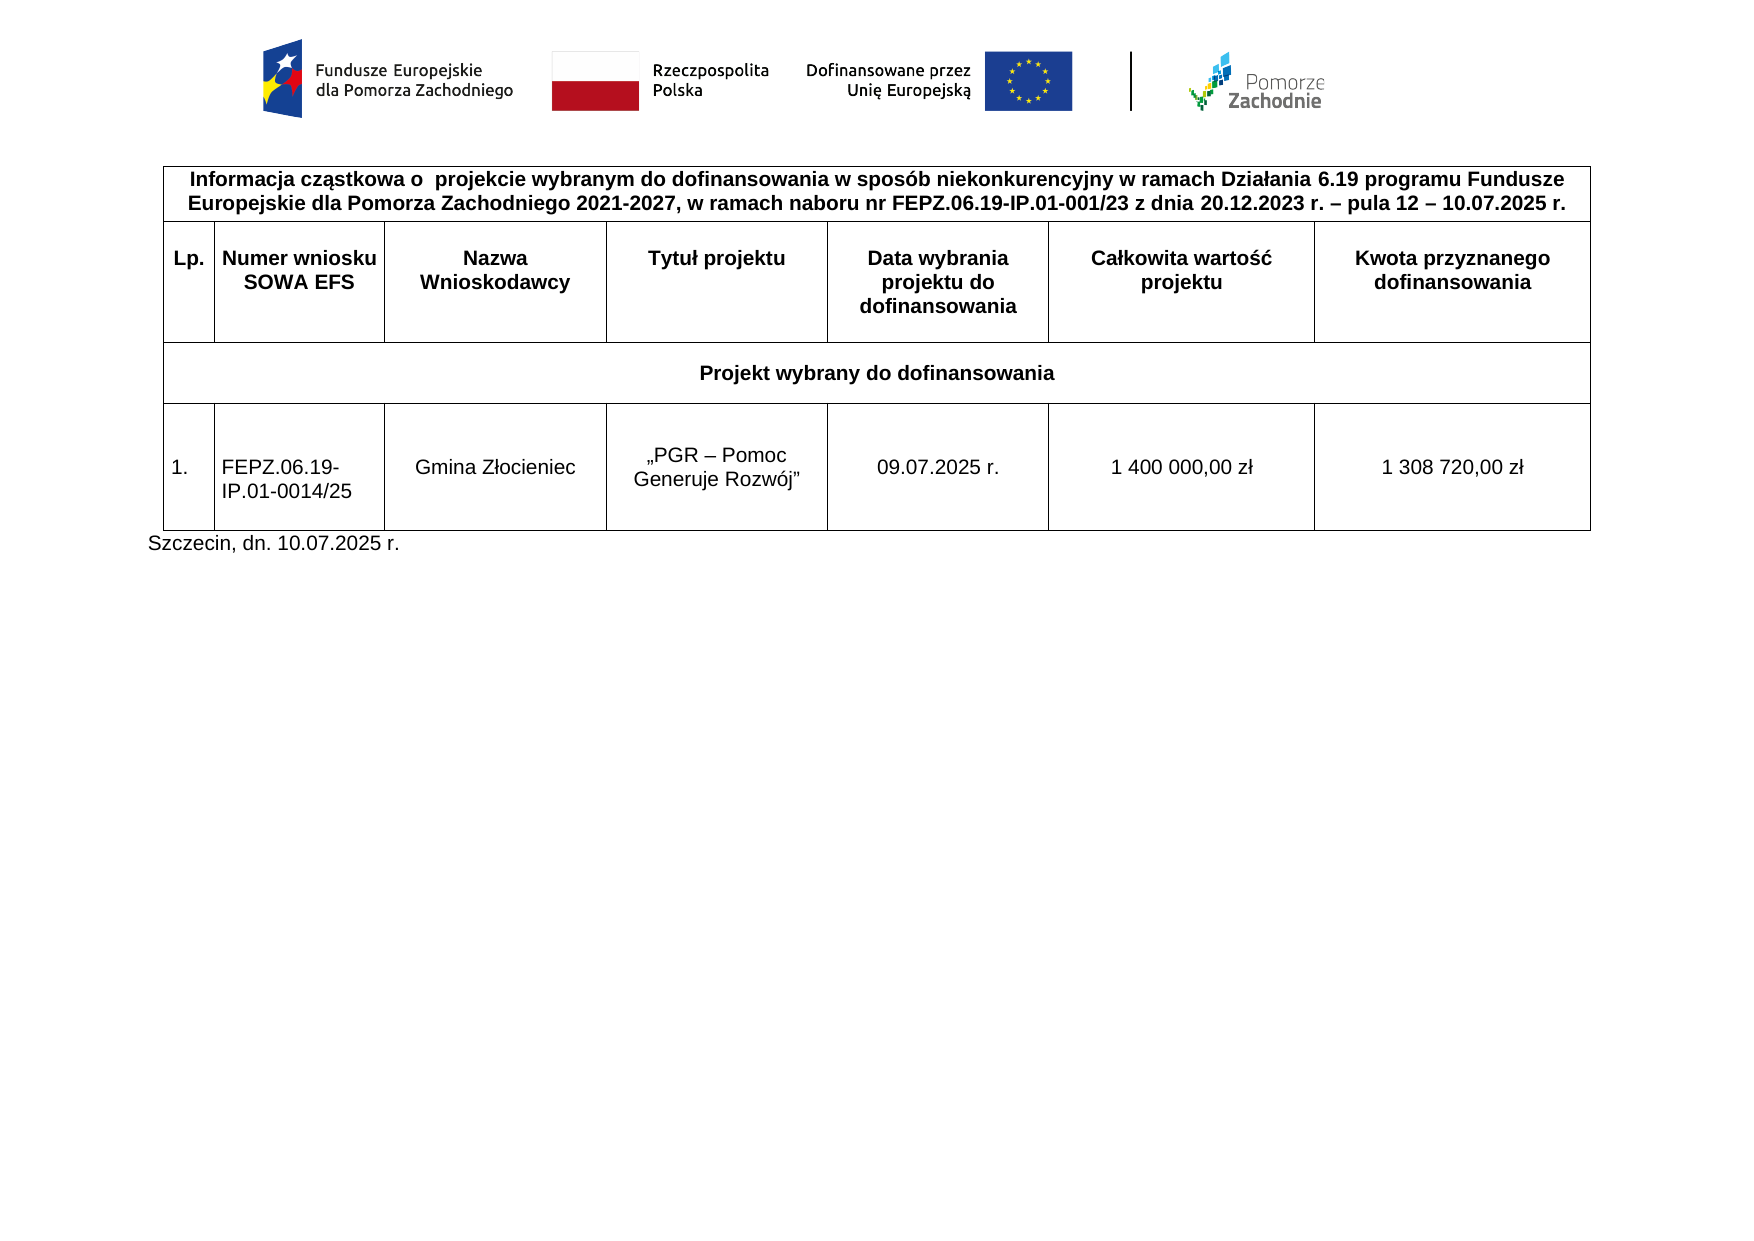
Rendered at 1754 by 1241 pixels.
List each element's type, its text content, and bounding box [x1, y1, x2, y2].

text Szczecin, dn. 10.07.2025 r. [148, 531, 1606, 555]
table_cell Numer wniosku SOWA EFS [215, 222, 384, 342]
table_cell Całkowita wartość projektu [1049, 222, 1314, 342]
table_cell Lp. [164, 222, 214, 342]
table_cell 09.07.2025 r. [828, 404, 1048, 530]
table_cell Nazwa Wnioskodawcy [385, 222, 606, 342]
table_cell Tytuł projektu [607, 222, 827, 342]
picture [263, 39, 1325, 118]
table_header Informacja cząstkowa o projekcie wybranym do dofinansowania w sposób niekonkurencyjny w ramach Działania 6.19 programu Fundusze Europejskie dla Pomorza Zachodniego 2021-2027, w ramach naboru nr FEPZ.06.19-IP.01-001/23 z dnia 20.12.2023 r. – pula 12 – 10.07.2025 r. [164, 167, 1590, 221]
table_cell FEPZ.06.19-IP.01-0014/25 [215, 404, 384, 530]
table_cell Projekt wybrany do dofinansowania [164, 343, 1590, 403]
table_cell Kwota przyznanego dofinansowania [1315, 222, 1590, 342]
table_cell 1. [164, 404, 214, 530]
table_cell Gmina Złocieniec [385, 404, 606, 530]
table_cell 1 400 000,00 zł [1049, 404, 1314, 530]
table_cell Data wybrania projektu do dofinansowania [828, 222, 1048, 342]
table_cell 1 308 720,00 zł [1315, 404, 1590, 530]
table_cell „PGR – Pomoc Generuje Rozwój” [607, 404, 827, 530]
